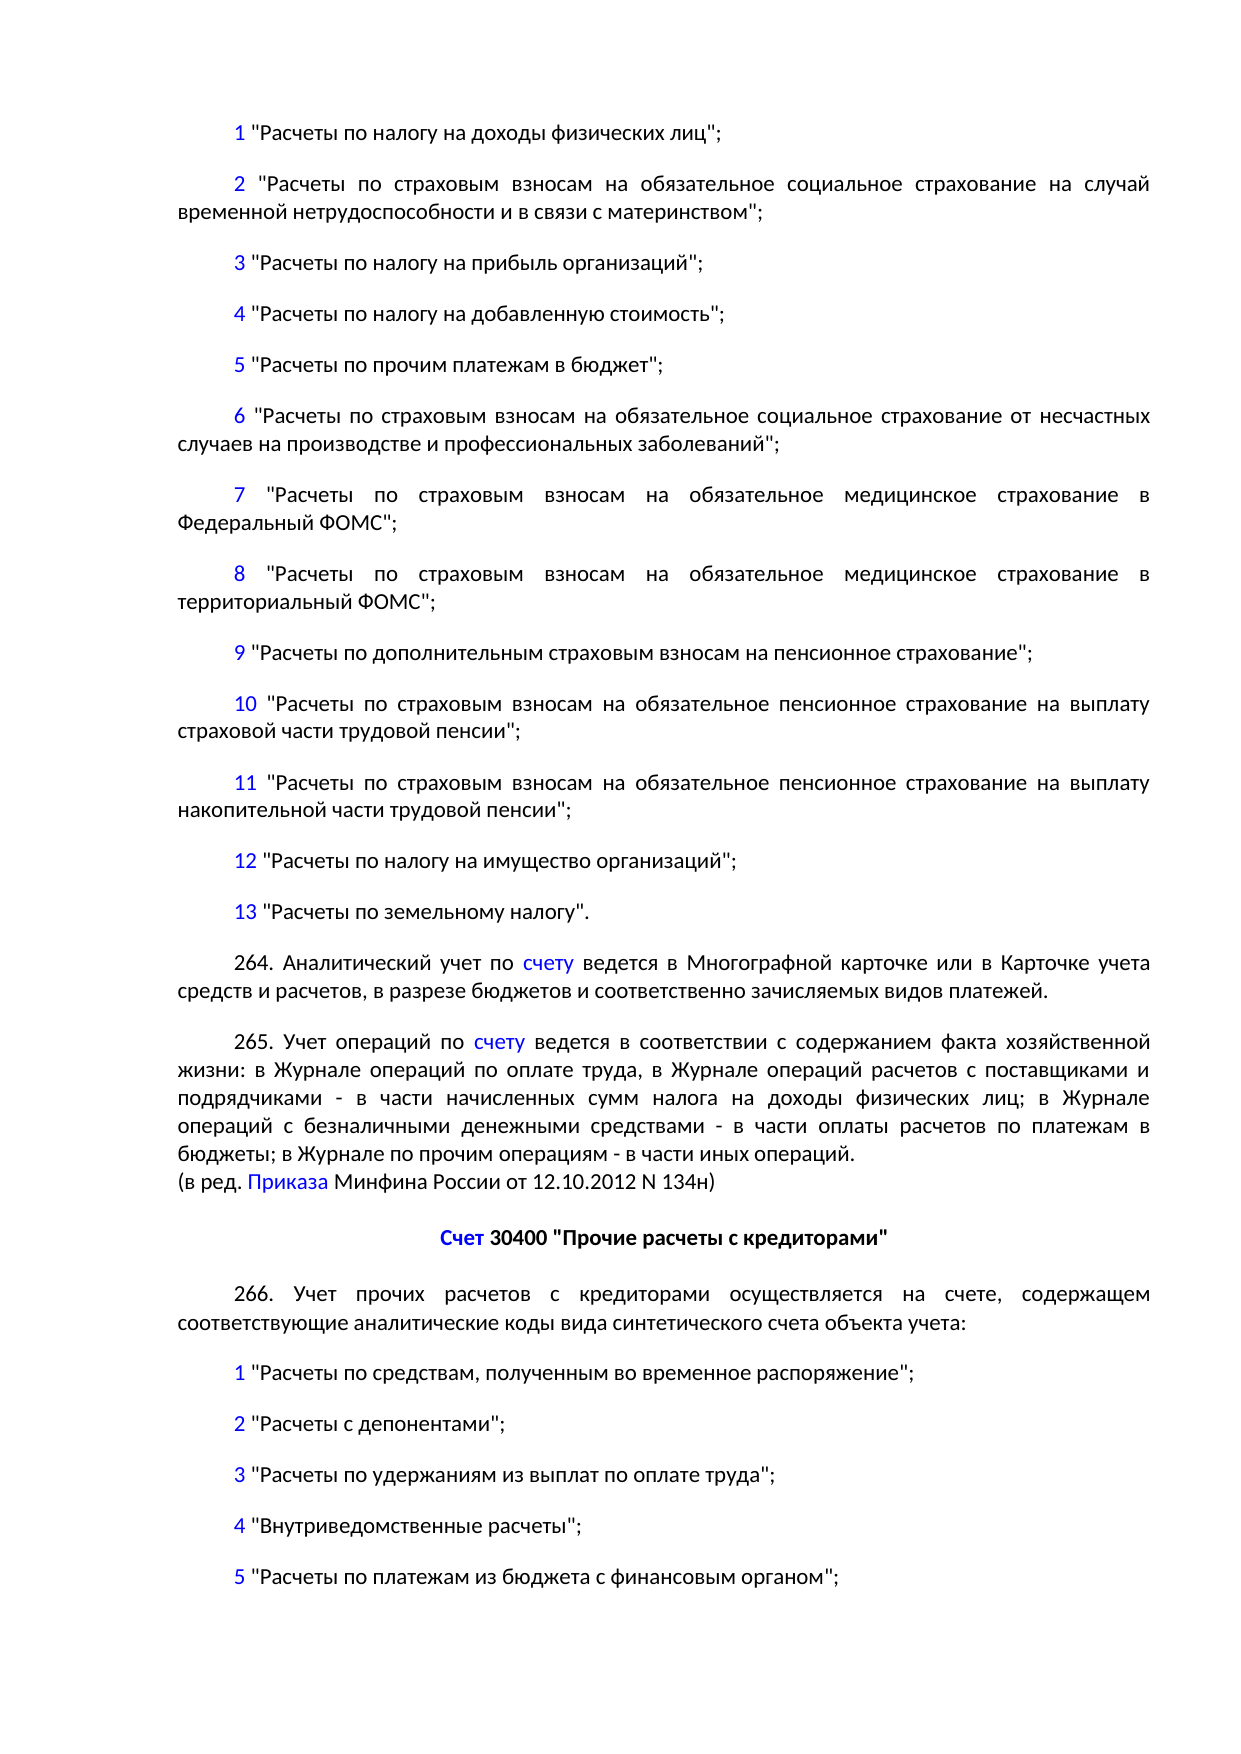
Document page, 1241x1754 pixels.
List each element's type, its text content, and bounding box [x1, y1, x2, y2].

text 11 "Расчеты по страховым взносам на обязательное пенсионное страхование на выплату накопительной части трудовой пенсии"; [177, 768, 1152, 824]
text 7 "Расчеты по страховым взносам на обязательное медицинское страхование в Федеральный ФОМС"; [177, 480, 1152, 536]
text 3 "Расчеты по удержаниям из выплат по оплате труда"; [177, 1460, 1152, 1488]
text 1 "Расчеты по средствам, полученным во временное распоряжение"; [177, 1358, 1152, 1387]
text 6 "Расчеты по страховым взносам на обязательное социальное страхование от несчастных случаев на производстве и профессиональных заболеваний"; [177, 401, 1152, 457]
text 3 "Расчеты по налогу на прибыль организаций"; [177, 248, 1152, 276]
text 2 "Расчеты с депонентами"; [177, 1409, 1152, 1437]
text 5 "Расчеты по платежам из бюджета с финансовым органом"; [177, 1562, 1152, 1590]
text 264. Аналитический учет по счету ведется в Многографной карточке или в Карточке учета средств и расчетов, в разрезе бюджетов и соответственно зачисляемых видов платежей. [177, 948, 1152, 1004]
text (в ред. Приказа Минфина России от 12.10.2012 N 134н) [177, 1167, 1152, 1196]
text 4 "Внутриведомственные расчеты"; [177, 1511, 1152, 1539]
text 266. Учет прочих расчетов с кредиторами осуществляется на счете, содержащем соответствующие аналитические коды вида синтетического счета объекта учета: [177, 1279, 1152, 1336]
text 2 "Расчеты по страховым взносам на обязательное социальное страхование на случай временной нетрудоспособности и в связи с материнством"; [177, 169, 1152, 225]
text 9 "Расчеты по дополнительным страховым взносам на пенсионное страхование"; [177, 638, 1152, 666]
text 12 "Расчеты по налогу на имущество организаций"; [177, 847, 1152, 874]
text 1 "Расчеты по налогу на доходы физических лиц"; [177, 118, 1152, 146]
text 265. Учет операций по счету ведется в соответствии с содержанием факта хозяйственной жизни: в Журнале операций по оплате труда, в Журнале операций расчетов с поставщиками и подрядчиками - в части начисленных сумм налога на доходы физических лиц; в Журнале операций с безналичными денежными средствами - в части оплаты расчетов по платежам в бюджеты; в Журнале по прочим операциям - в части иных операций. [177, 1027, 1152, 1167]
text 8 "Расчеты по страховым взносам на обязательное медицинское страхование в территориальный ФОМС"; [177, 559, 1152, 615]
text 10 "Расчеты по страховым взносам на обязательное пенсионное страхование на выплату страховой части трудовой пенсии"; [177, 689, 1152, 745]
text 4 "Расчеты по налогу на добавленную стоимость"; [177, 299, 1152, 327]
title Счет 30400 "Прочие расчеты с кредиторами" [177, 1223, 1152, 1252]
text 5 "Расчеты по прочим платежам в бюджет"; [177, 350, 1152, 378]
text 13 "Расчеты по земельному налогу". [177, 897, 1152, 926]
